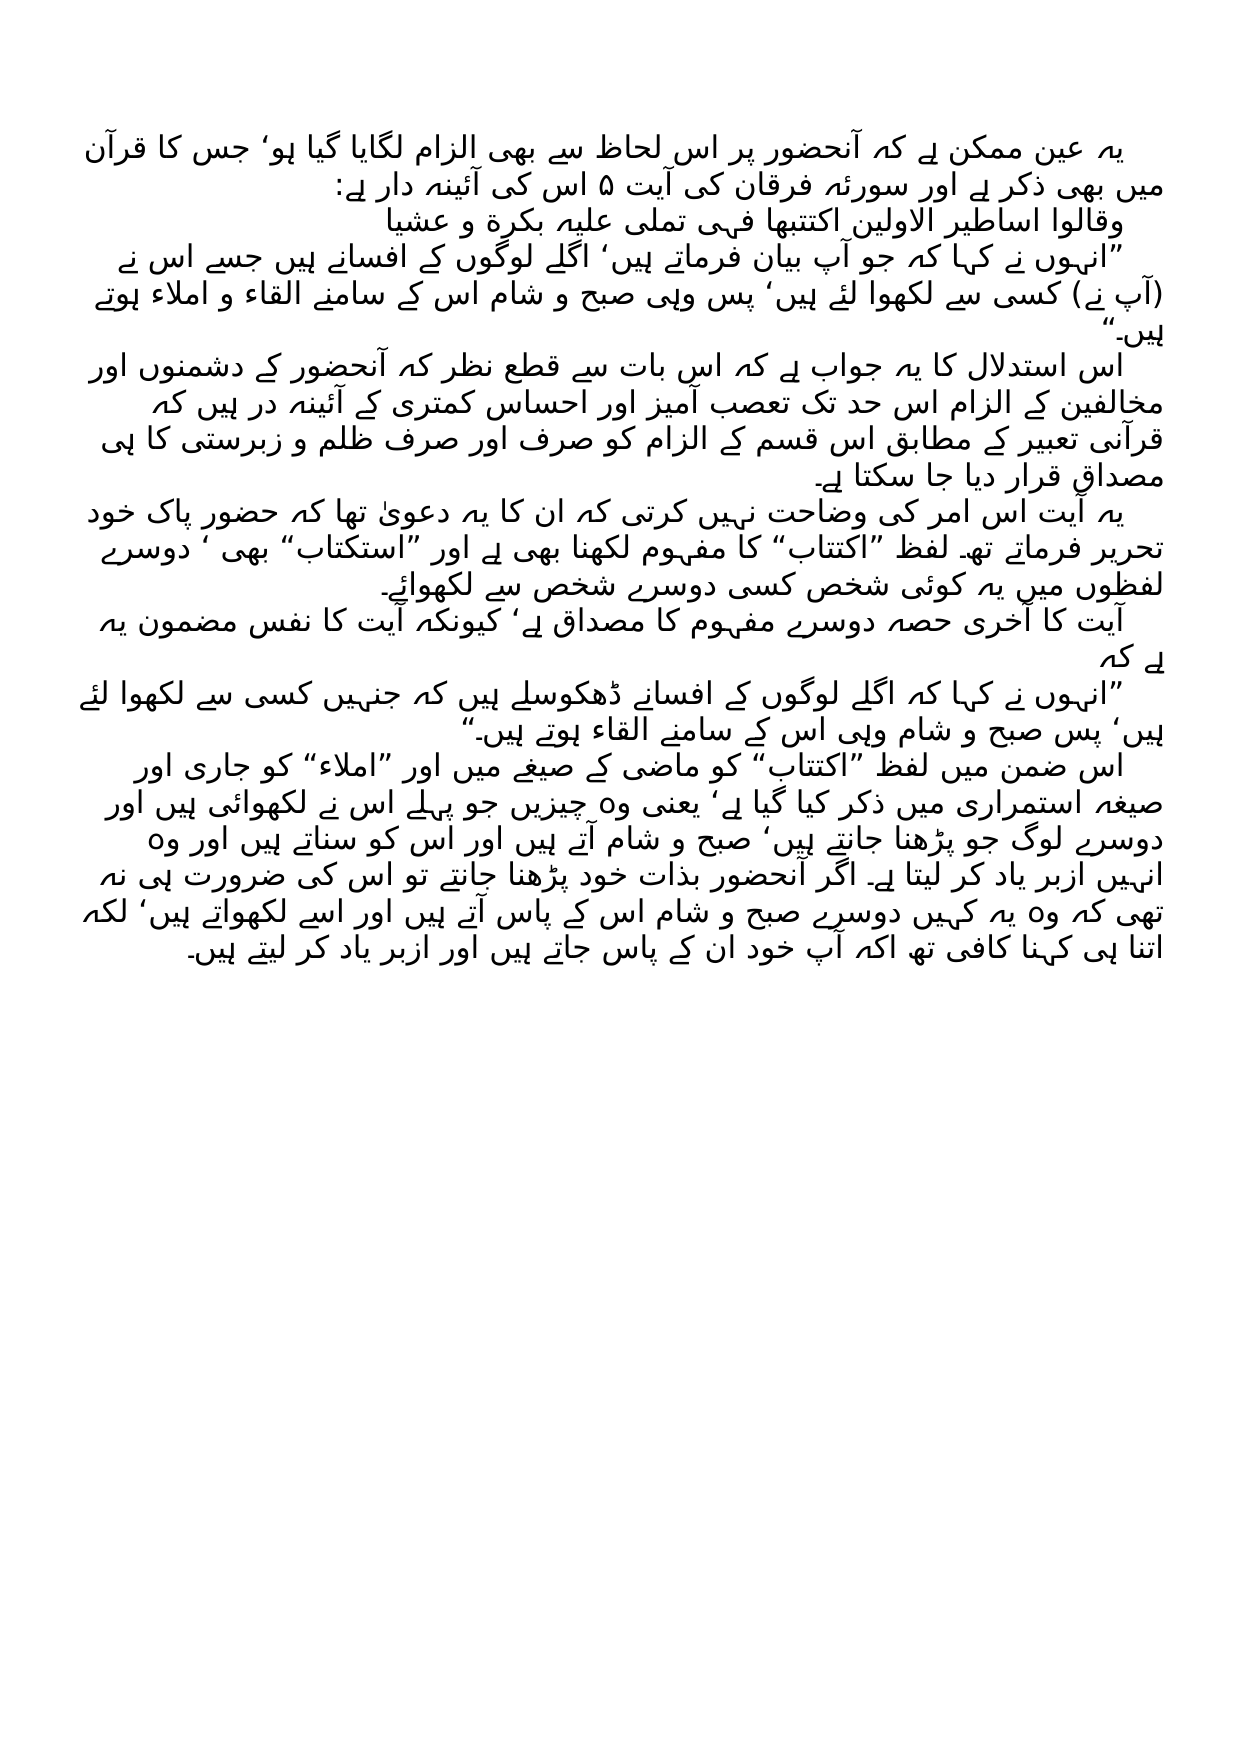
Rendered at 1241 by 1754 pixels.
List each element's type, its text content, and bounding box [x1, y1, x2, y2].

text آیت کا آخری حصہ دوسرے مفہوم کا مصداق ہے‘ کیونکہ آیت کا نفس مضمون یہ ہے کہ [75, 602, 1165, 675]
text اس ضمن میں لفظ ”اکتتاب“ کو ماضی کے صیغے میں اور ”املاء“ کو جاری اور صیغہ استمراری میں ذکر کیا گیا ہے‘ یعنی وہ چیزیں جو پہلے اس نے لکھوائی ہیں اور دوسرے لوگ جو پڑھنا جانتے ہیں‘ صبح و شام آتے ہیں اور اس کو سناتے ہیں اور وہ انہیں ازبر یاد کر لیتا ہے۔ اگر آنحضور بذات خود پڑھنا جانتے تو اس کی ضرورت ہی نہ تھی کہ وہ یہ کہیں دوسرے صبح و شام اس کے پاس آتے ہیں اور اسے لکھواتے ہیں‘ لکہ اتنا ہی کہنا کافی تھ اکہ آپ خود ان کے پاس جاتے ہیں اور ازبر یاد کر لیتے ہیں۔ [75, 748, 1165, 966]
text یہ عین ممکن ہے کہ آنحضور پر اس لحاظ سے بھی الزام لگایا گیا ہو‘ جس کا قرآن میں بھی ذکر ہے اور سورئہ فرقان کی آیت ۵ اس کی آئینہ دار ہے: [75, 130, 1165, 202]
text یہ آیت اس امر کی وضاحت نہیں کرتی کہ ان کا یہ دعویٰ تھا کہ حضور پاک خود تحریر فرماتے تھ۔ لفظ ”اکتتاب“ کا مفہوم لکھنا بھی ہے اور ”استکتاب“ بھی ‘ دوسرے لفظوں میں یہ کوئی شخص کسی دوسرے شخص سے لکھوائے۔ [75, 493, 1165, 602]
text ”انہوں نے کہا کہ جو آپ بیان فرماتے ہیں‘ اگلے لوگوں کے افسانے ہیں جسے اس نے (آپ نے) کسی سے لکھوا لئے ہیں‘ پس وہی صبح و شام اس کے سامنے القاء و املاء ہوتے ہیں۔“ [75, 239, 1165, 348]
text ”انہوں نے کہا کہ اگلے لوگوں کے افسانے ڈھکوسلے ہیں کہ جنہیں کسی سے لکھوا لئے ہیں‘ پس صبح و شام وہی اس کے سامنے القاء ہوتے ہیں۔“ [75, 675, 1165, 748]
text اس استدلال کا یہ جواب ہے کہ اس بات سے قطع نظر کہ آنحضور کے دشمنوں اور مخالفین کے الزام اس حد تک تعصب آمیز اور احساس کمتری کے آئینہ در ہیں کہ قرآنی تعبیر کے مطابق اس قسم کے الزام کو صرف اور صرف ظلم و زبرستی کا ہی مصداق قرار دیا جا سکتا ہے۔ [75, 348, 1165, 493]
text وقالوا اساطیر الاولین اکتتبھا فہی تملی علیہ بکرة و عشیا [75, 202, 1165, 239]
